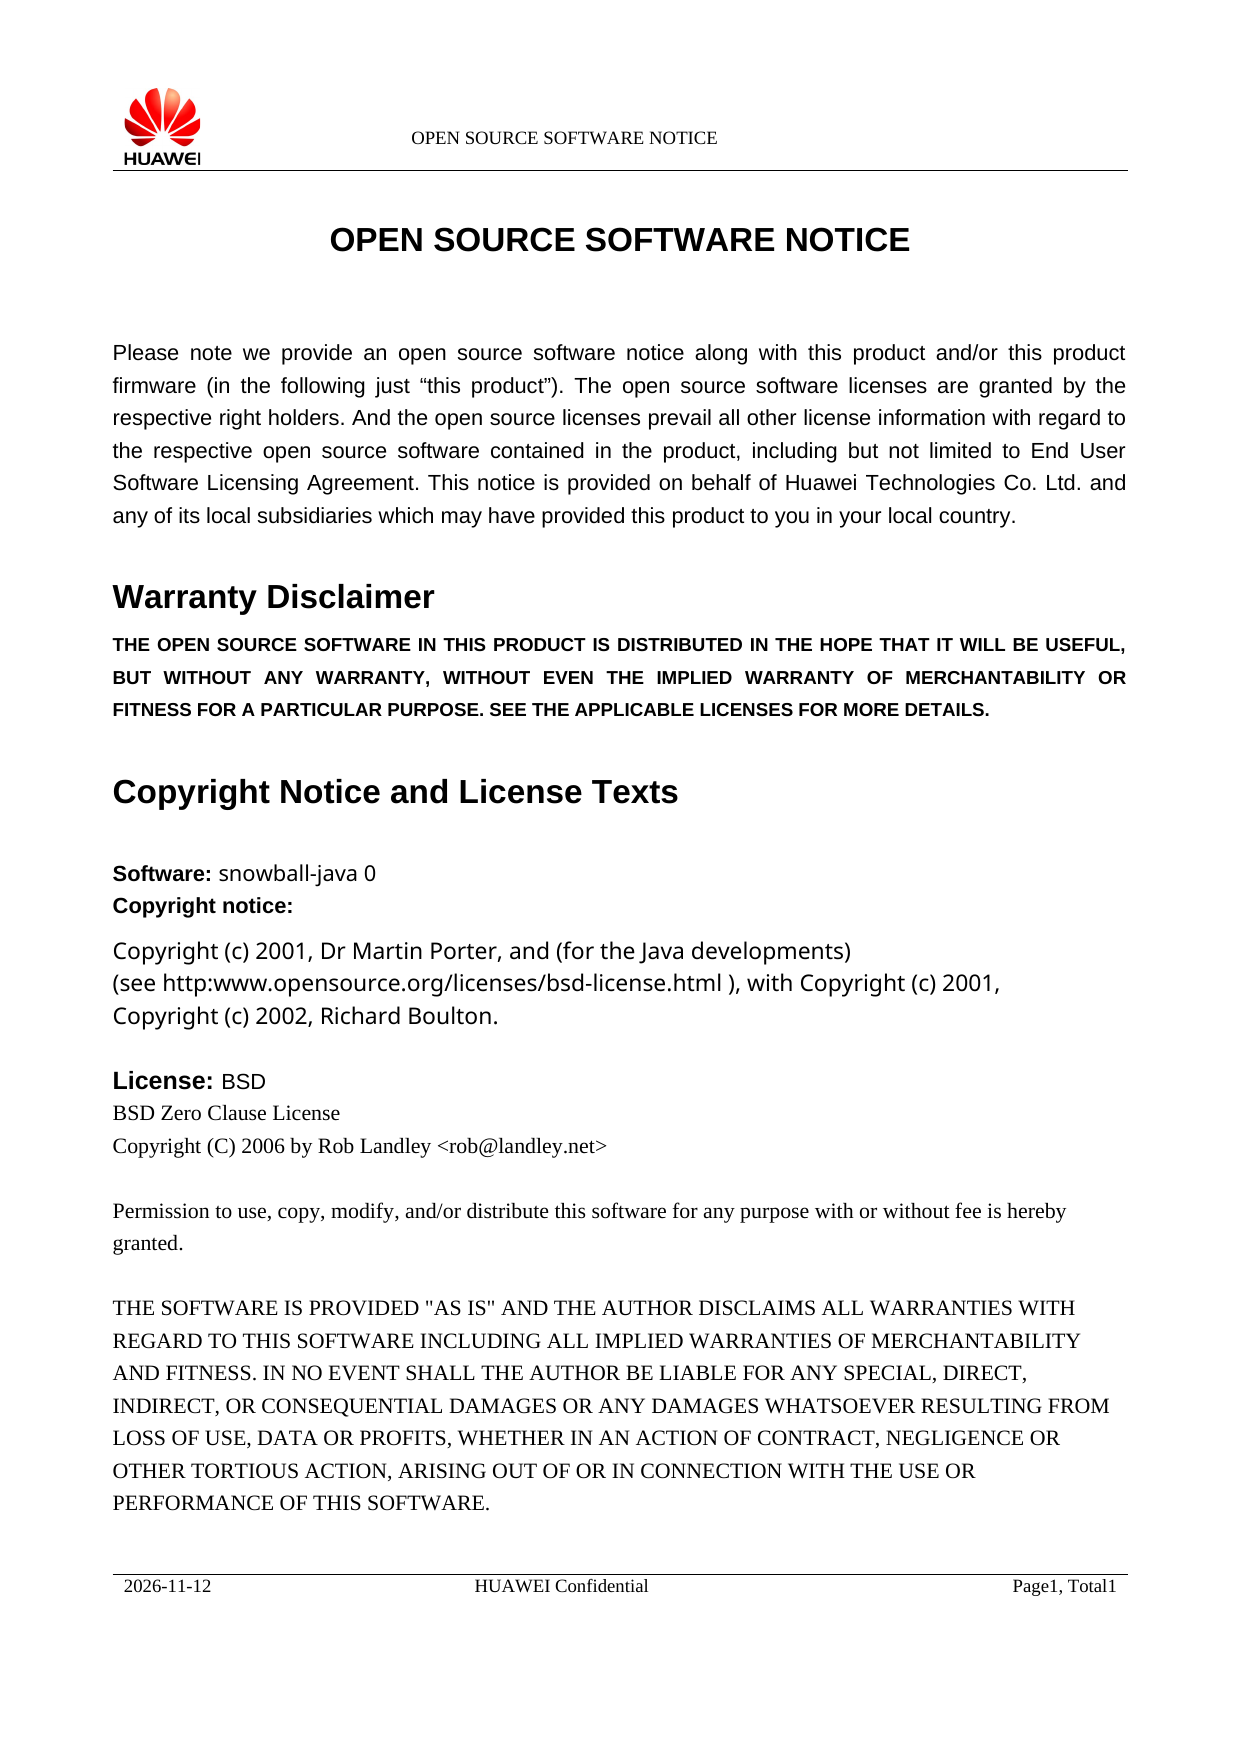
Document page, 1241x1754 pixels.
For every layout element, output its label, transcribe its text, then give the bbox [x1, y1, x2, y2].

text BSD Zero Clause License Copyright (C) 2006 by Rob Landley <rob@landley.net> Permission to use, copy, modify, and/or distribute this software for any purpose with or without fee is hereby granted. THE SOFTWARE IS PROVIDED "AS IS" AND THE AUTHOR DISCLAIMS ALL WARRANTIES WITH REGARD TO THIS SOFTWARE INCLUDING ALL IMPLIED WARRANTIES OF MERCHANTABILITY AND FITNESS. IN NO EVENT SHALL THE AUTHOR BE LIABLE FOR ANY SPECIAL, DIRECT, INDIRECT, OR CONSEQUENTIAL DAMAGES OR ANY DAMAGES WHATSOEVER RESULTING FROM LOSS OF USE, DATA OR PROFITS, WHETHER IN AN ACTION OF CONTRACT, NEGLIGENCE OR OTHER TORTIOUS ACTION, ARISING OUT OF OR IN CONNECTION WITH THE USE OR PERFORMANCE OF THIS SOFTWARE. [112, 1096, 1128, 1551]
text Please note we provide an open source software notice along with this product and/or this product firmware (in the following just “this product”). The open source software licenses are granted by the respective right holders. And the open source licenses prevail all other license information with regard to the respective open source software contained in the product, including but not limited to End User Software Licensing Agreement. This notice is provided on behalf of Huawei Technologies Co. Ltd. and any of its local subsidiaries which may have provided this product to you in your local country. [112, 336, 1128, 531]
picture [124, 88, 201, 165]
text The open source software in this product is distributed in the hope that it will be useful, but WITHOUT ANY WARRANTY, without even the implied warranty of MERCHANTABILITY or FITNESS FOR A PARTICULAR PURPOSE. See the applicable licenses for more details. [112, 629, 1128, 726]
text Copyright Notice and License Texts [112, 759, 1128, 824]
title Software: snowball-java 0 [112, 856, 1128, 889]
text Copyright notice: [112, 889, 1128, 921]
text License: BSD [112, 1064, 1128, 1096]
text Warranty Disclaimer [112, 564, 1128, 629]
text OPEN SOURCE SOFTWARE NOTICE [112, 206, 1128, 271]
text Copyright (c) 2001, Dr Martin Porter, and (for the Java developments) (see http:www.opensource.org/licenses/bsd-license.html ), with Copyright (c) 2001, Copyright (c) 2002, Richard Boulton. [112, 934, 1128, 1064]
